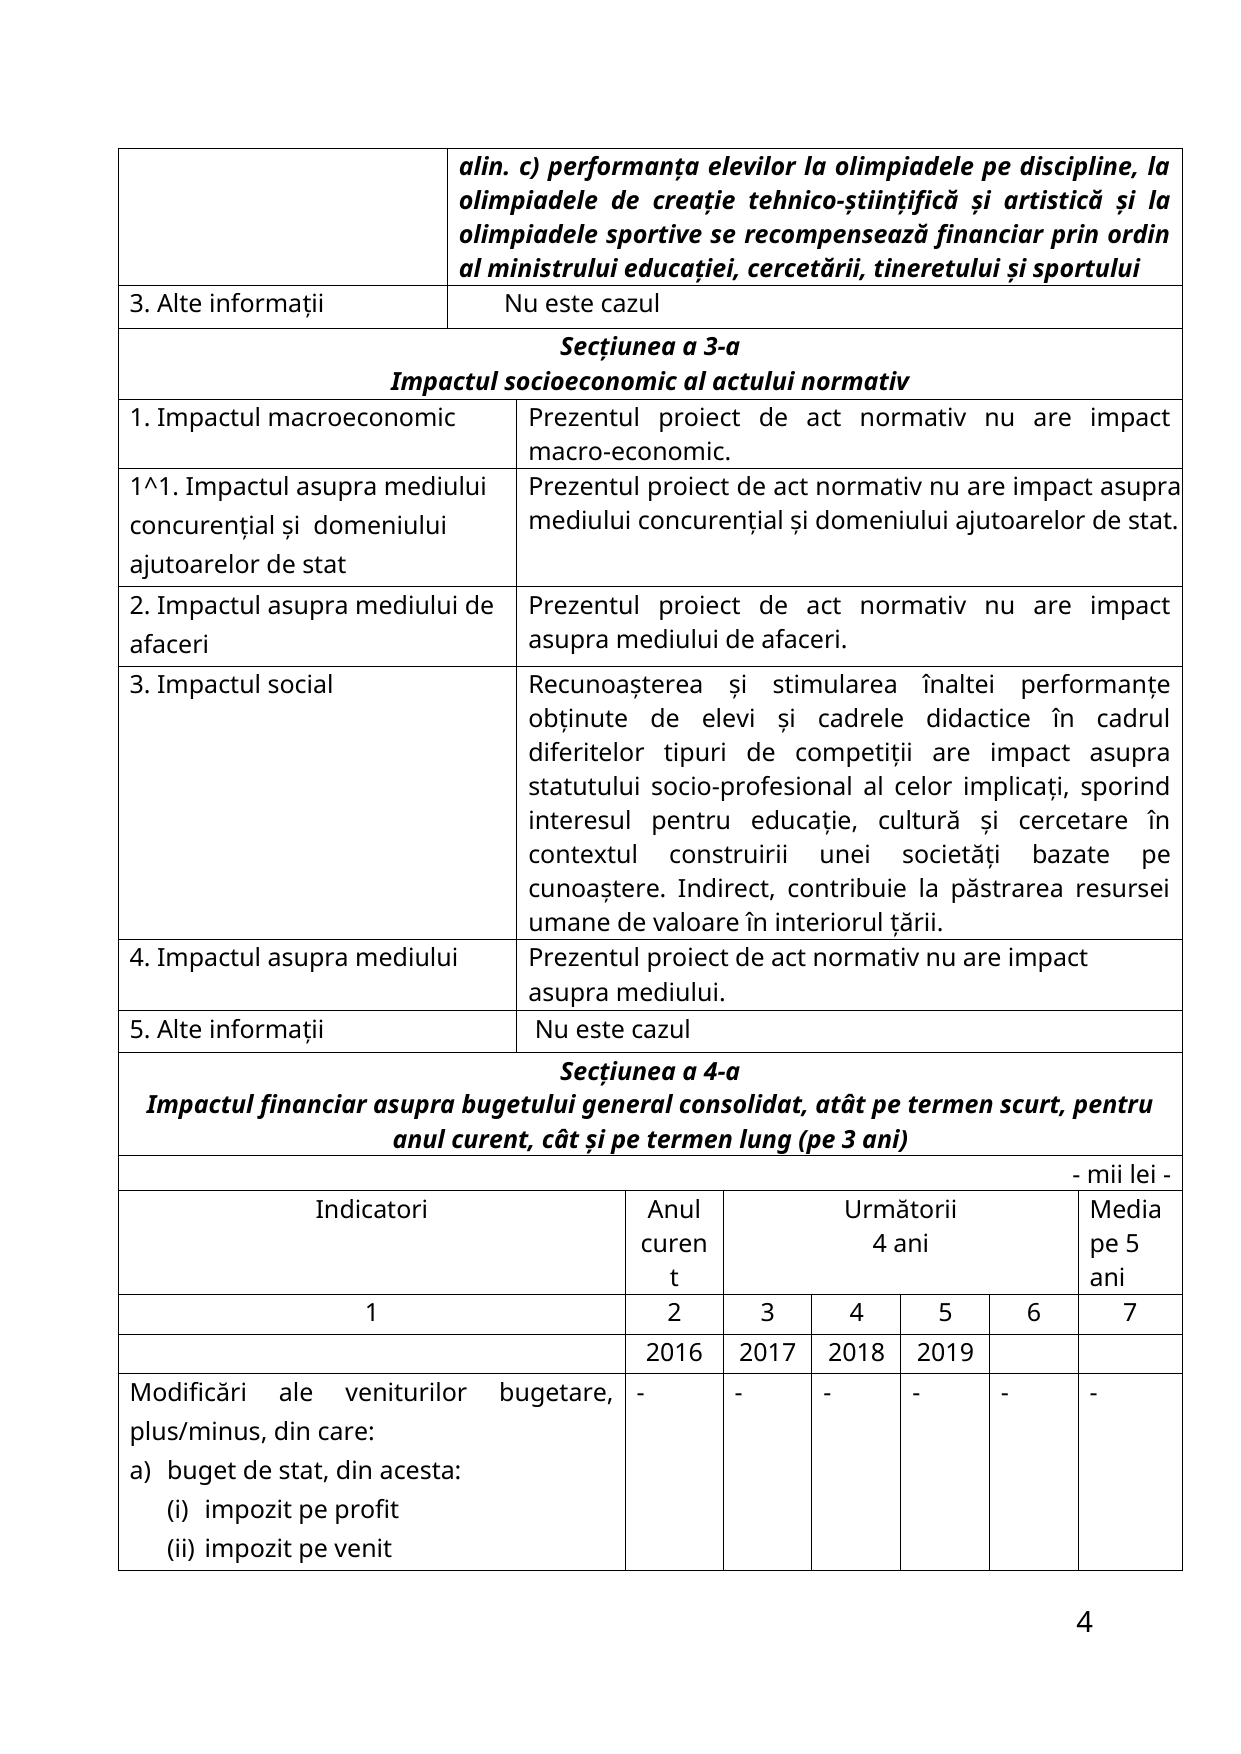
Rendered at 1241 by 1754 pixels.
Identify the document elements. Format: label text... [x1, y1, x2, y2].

table_cell 6 [990, 1295, 1078, 1334]
table_cell 1^1. Impactul asupra mediului concurenţial şi domeniului ajutoarelor de stat [119, 469, 516, 586]
table_cell - [1079, 1374, 1182, 1570]
table_cell 5. Alte informații [119, 1011, 516, 1052]
table_cell - mii lei - [119, 1156, 1182, 1190]
table_cell 1 [119, 1295, 625, 1334]
table_cell 2017 [724, 1335, 811, 1373]
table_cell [119, 149, 447, 285]
table_cell 3. Impactul social [119, 667, 516, 939]
table_cell - [901, 1374, 989, 1570]
table_cell 2018 [812, 1335, 900, 1373]
table_cell Următorii 4 ani [724, 1191, 1078, 1294]
table_cell 4 [812, 1295, 900, 1334]
table_cell Prezentul proiect de act normativ nu are impact asupra mediului de afaceri. [517, 587, 1182, 666]
table_cell 3. Alte informații [119, 286, 447, 328]
table_cell [990, 1335, 1078, 1373]
table_cell Prezentul proiect de act normativ nu are impact macro-economic. [517, 400, 1182, 468]
table_cell Nu este cazul [448, 286, 1182, 328]
table_cell Prezentul proiect de act normativ nu are impact asupra mediului. [517, 940, 1182, 1010]
table_cell Indicatori [119, 1191, 625, 1294]
table_cell 5 [901, 1295, 989, 1334]
table_cell Secţiunea a 4-a Impactul financiar asupra bugetului general consolidat, atât pe termen scurt, pentru anul curent, cât şi pe termen lung (pe 3 ani) [119, 1053, 1182, 1155]
table_cell 2. Impactul asupra mediului de afaceri [119, 587, 516, 666]
table_cell - [812, 1374, 900, 1570]
table_cell 3 [724, 1295, 811, 1334]
table_cell - [724, 1374, 811, 1570]
table_cell 1. Impactul macroeconomic [119, 400, 516, 468]
table_cell [119, 1335, 625, 1373]
table_cell 2019 [901, 1335, 989, 1373]
table_cell - [626, 1374, 723, 1570]
table_cell Recunoașterea și stimularea înaltei performanțe obținute de elevi și cadrele didactice în cadrul diferitelor tipuri de competiții are impact asupra statutului socio-profesional al celor implicați, sporind interesul pentru educație, cultură și cercetare în contextul construirii unei societăți bazate pe cunoaștere. Indirect, contribuie la păstrarea resursei umane de valoare în interiorul țării. [517, 667, 1182, 939]
table_cell 2 [626, 1295, 723, 1334]
table_cell 7 [1079, 1295, 1182, 1334]
table_cell Anul curent [626, 1191, 723, 1294]
table_cell Prezentul proiect de act normativ nu are impact asupra mediului concurențial și domeniului ajutoarelor de stat. [517, 469, 1182, 586]
table_cell [1079, 1335, 1182, 1373]
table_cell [448, 149, 1182, 285]
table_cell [119, 1374, 625, 1570]
table_cell - [990, 1374, 1078, 1570]
table_cell Media pe 5 ani [1079, 1191, 1182, 1294]
table_cell Nu este cazul [517, 1011, 1182, 1052]
table_cell 2016 [626, 1335, 723, 1373]
table_cell 4. Impactul asupra mediului [119, 940, 516, 1010]
table_cell Secţiunea a 3-a Impactul socioeconomic al actului normativ [119, 329, 1182, 399]
